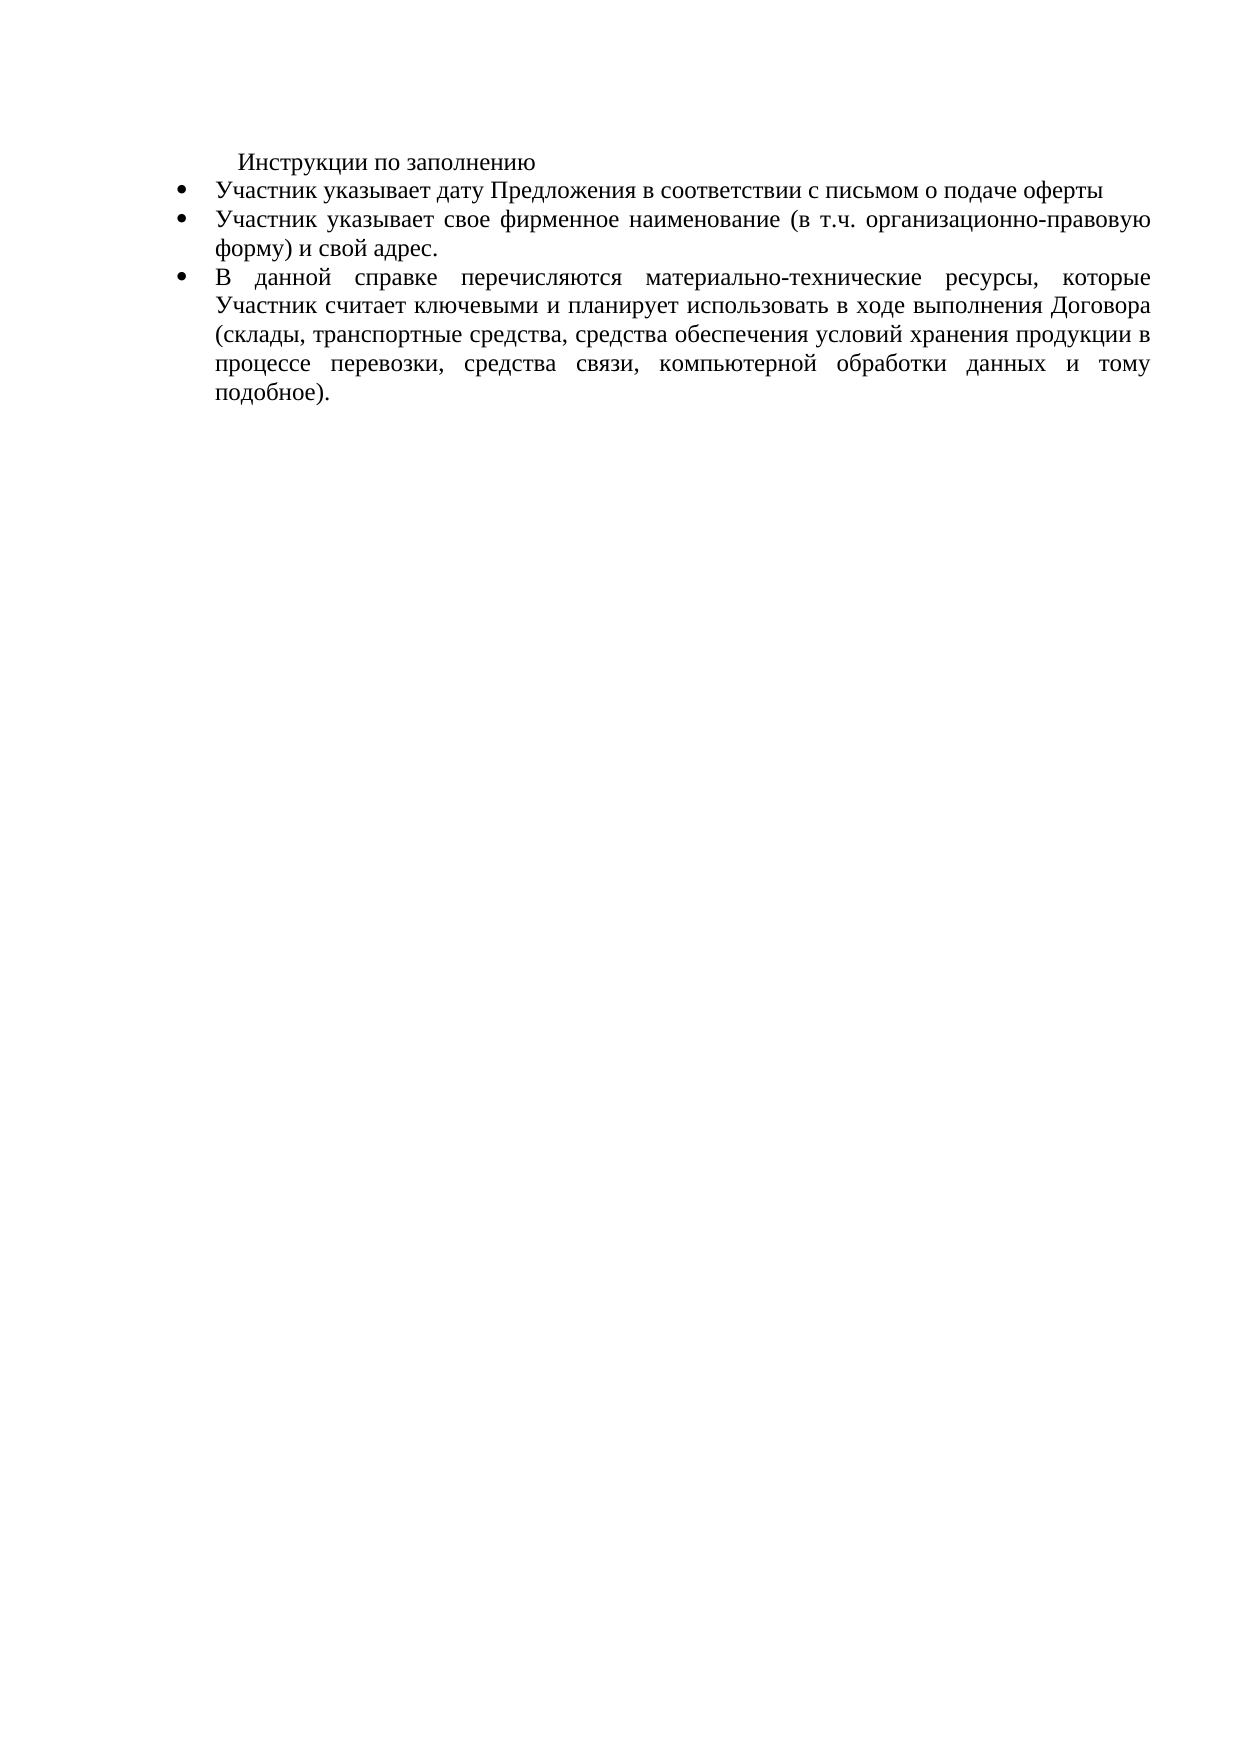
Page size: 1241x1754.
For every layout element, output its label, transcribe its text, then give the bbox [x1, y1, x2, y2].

list Участник указывает свое фирменное наименование (в т.ч. организационно-правовую форму) и свой адрес. [177, 204, 1152, 262]
list Участник указывает дату Предложения в соответствии с письмом о подаче оферты [177, 176, 1152, 204]
subtitle Инструкции по заполнению [237, 147, 1152, 176]
list В данной справке перечисляются материально-технические ресурсы, которые Участник считает ключевыми и планирует использовать в ходе выполнения Договора (склады, транспортные средства, средства обеспечения условий хранения продукции в процессе перевозки, средства связи, компьютерной обработки данных и тому подобное). [177, 262, 1152, 406]
